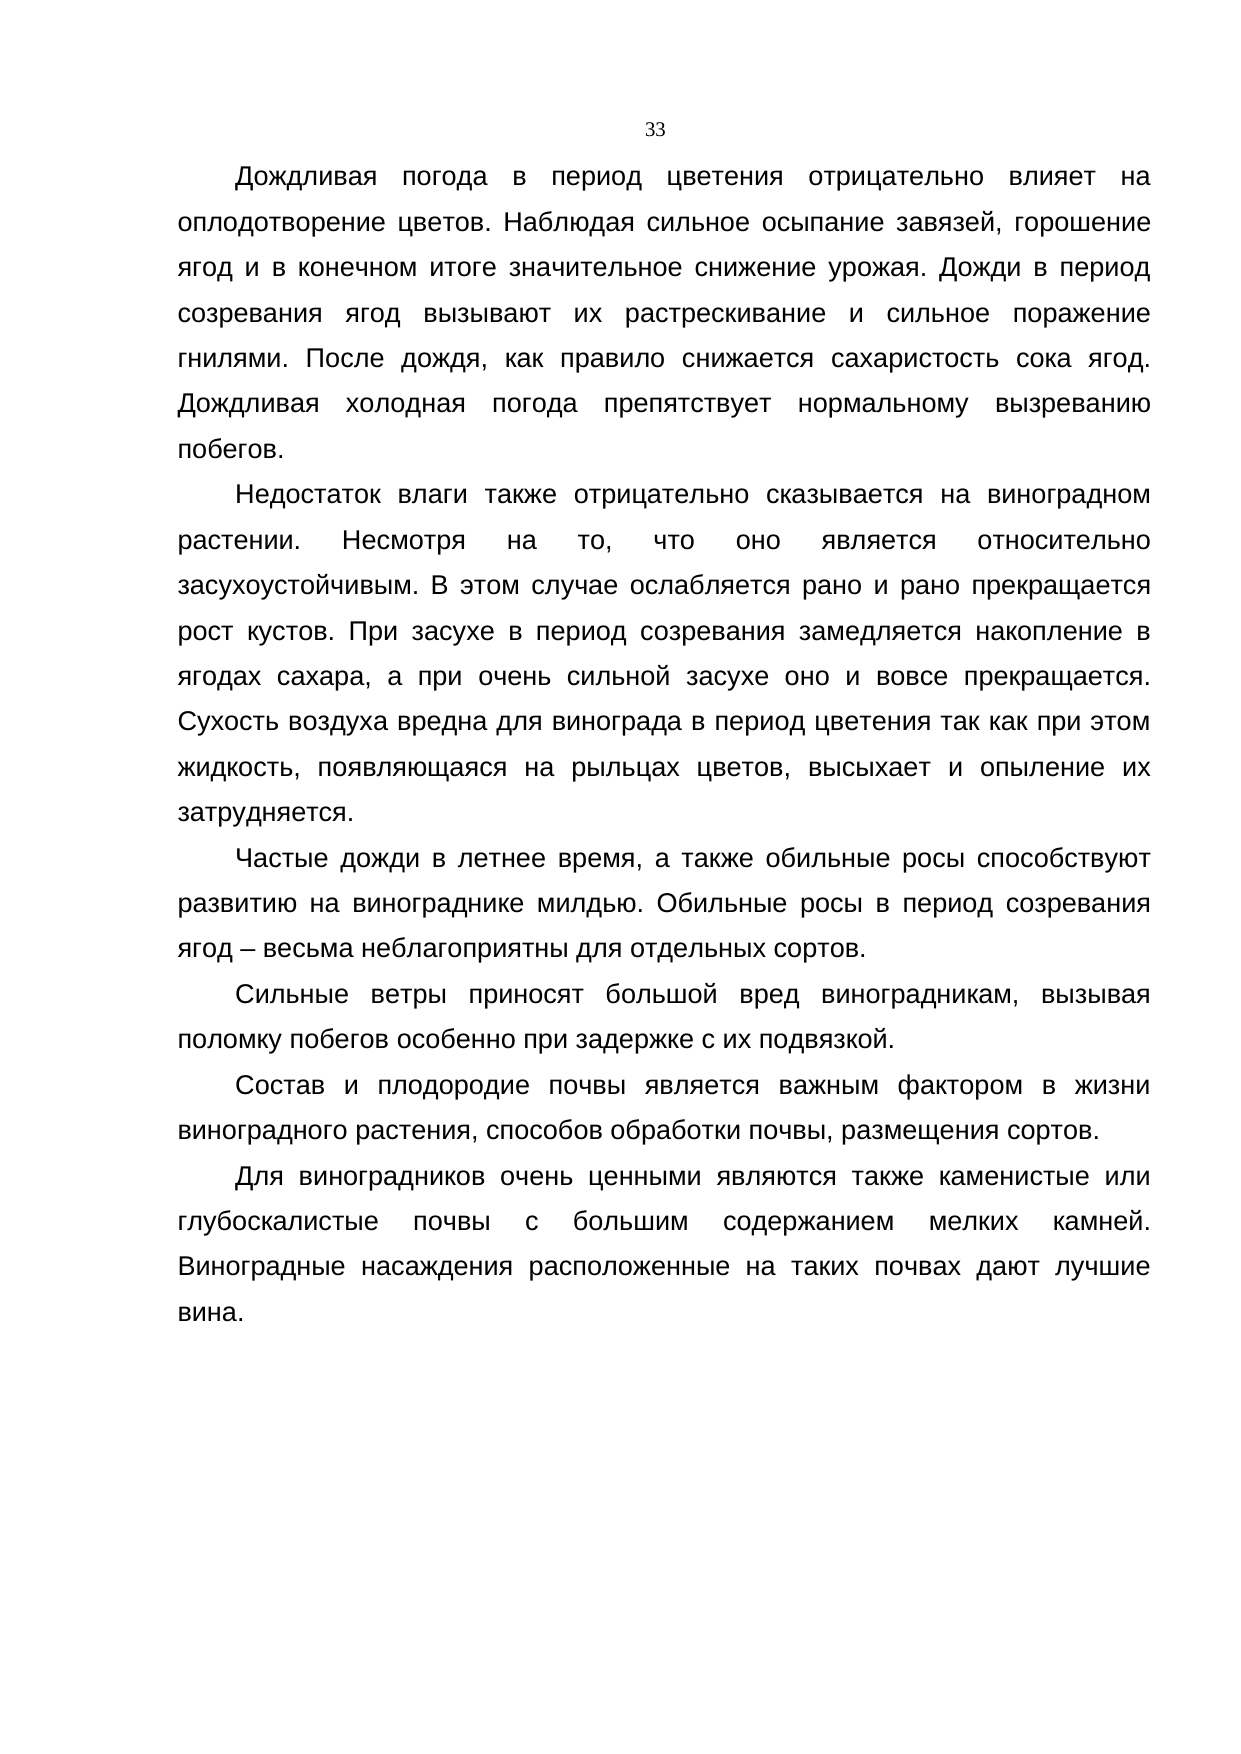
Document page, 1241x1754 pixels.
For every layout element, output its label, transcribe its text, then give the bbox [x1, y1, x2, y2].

text Частые дожди в летнее время, а также обильные росы способствуют развитию на винограднике милдью. Обильные росы в период созревания ягод – весьма неблагоприятны для отдельных сортов. [177, 842, 1152, 964]
text Состав и плодородие почвы является важным фактором в жизни виноградного растения, способов обработки почвы, размещения сортов. [177, 1069, 1152, 1145]
text Сильные ветры приносят большой вред виноградникам, вызывая поломку побегов особенно при задержке с их подвязкой. [177, 979, 1152, 1054]
text Для виноградников очень ценными являются также каменистые или глубоскалистые почвы с большим содержанием мелких камней. Виноградные насаждения расположенные на таких почвах дают лучшие вина. [177, 1160, 1152, 1327]
text Недостаток влаги также отрицательно сказывается на виноградном растении. Несмотря на то, что оно является относительно засухоустойчивым. В этом случае ослабляется рано и рано прекращается рост кустов. При засухе в период созревания замедляется накопление в ягодах сахара, а при очень сильной засухе оно и вовсе прекращается. Сухость воздуха вредна для винограда в период цветения так как при этом жидкость, появляющаяся на рыльцах цветов, высыхает и опыление их затрудняется. [177, 479, 1152, 827]
text Дождливая погода в период цветения отрицательно влияет на оплодотворение цветов. Наблюдая сильное осыпание завязей, горошение ягод и в конечном итоге значительное снижение урожая. Дожди в период созревания ягод вызывают их растрескивание и сильное поражение гнилями. После дождя, как правило снижается сахаристость сока ягод. Дождливая холодная погода препятствует нормальному вызреванию побегов. [177, 161, 1152, 464]
